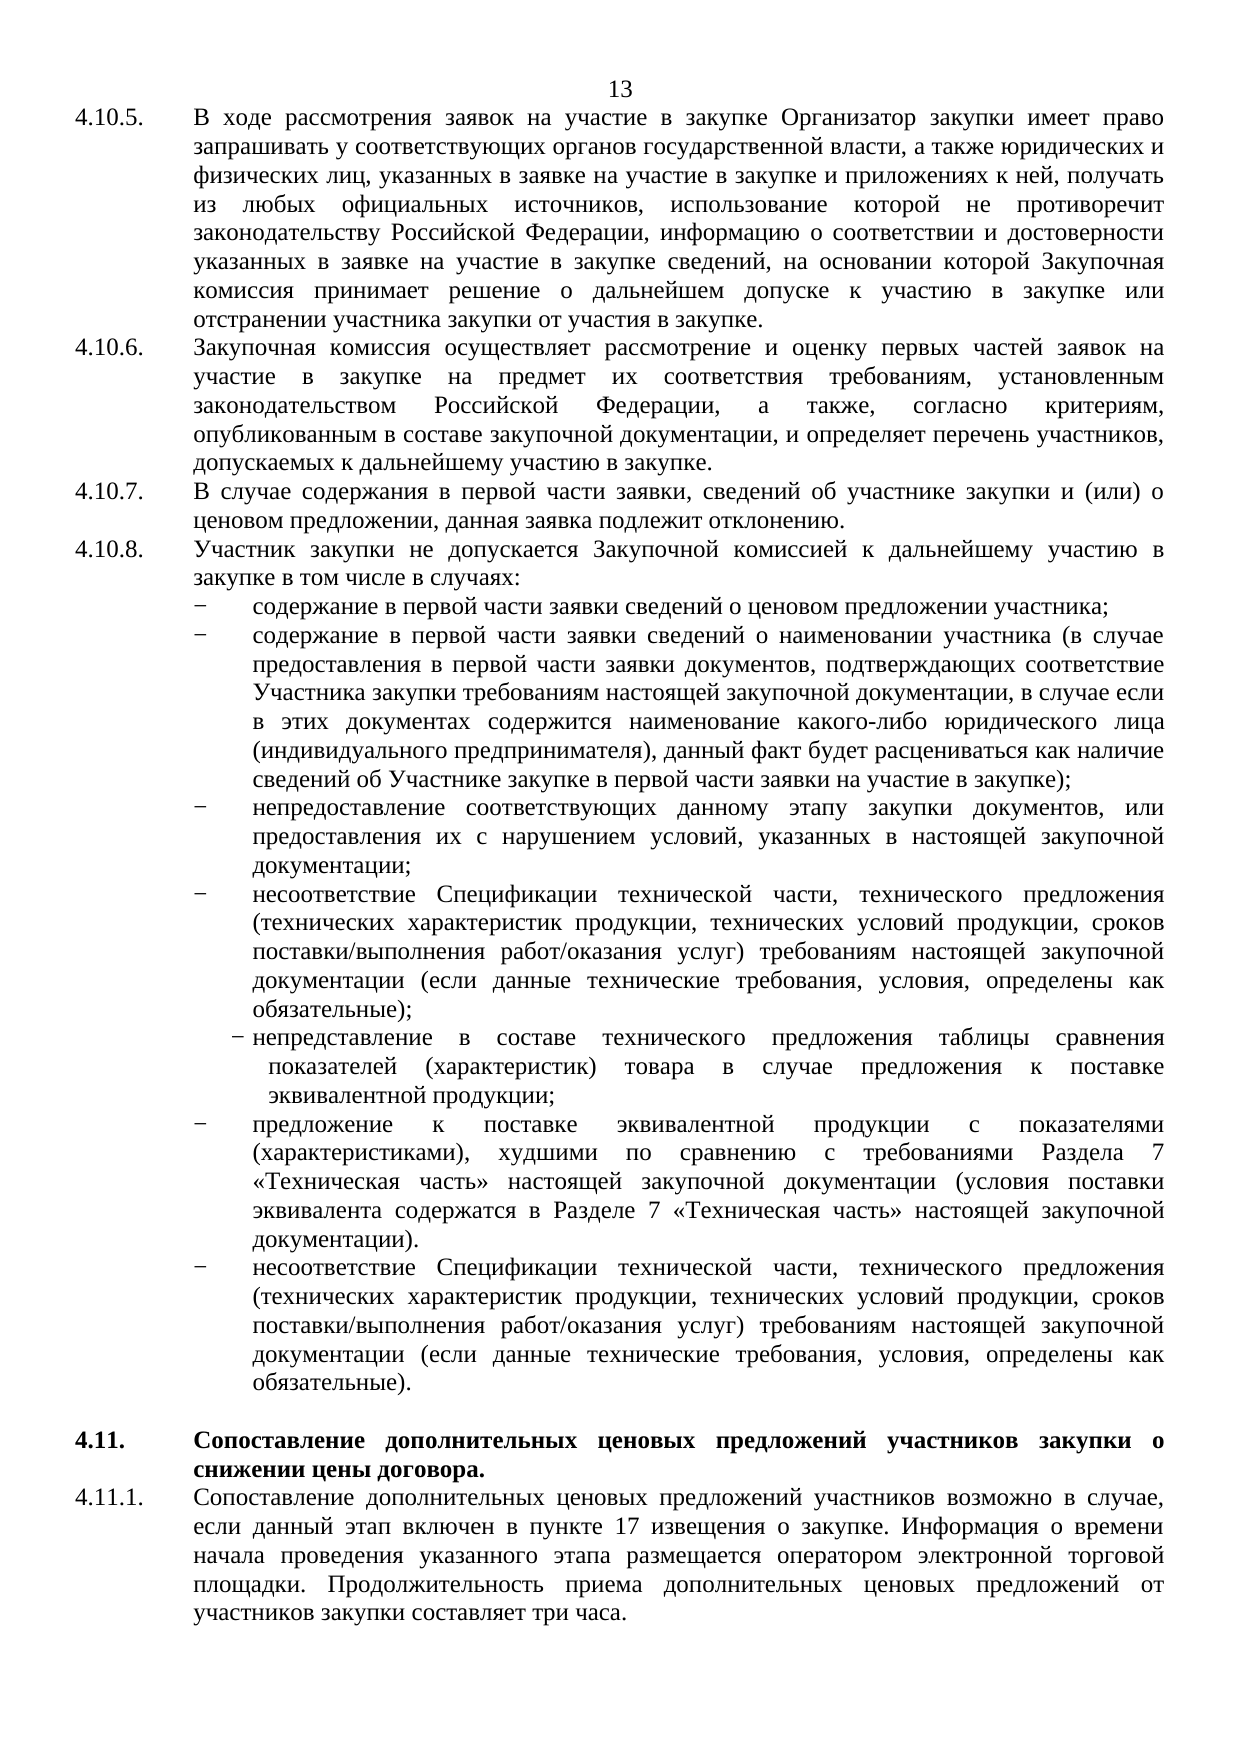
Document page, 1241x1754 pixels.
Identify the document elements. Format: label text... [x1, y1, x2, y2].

list В ходе рассмотрения заявок на участие в закупке Организатор закупки имеет право запрашивать у соответствующих органов государственной власти, а также юридических и физических лиц, указанных в заявке на участие в закупке и приложениях к ней, получать из любых официальных источников, использование которой не противоречит законодательству Российской Федерации, информацию о соответствии и достоверности указанных в заявке на участие в закупке сведений, на основании которой Закупочная комиссия принимает решение о дальнейшем допуске к участию в закупке или отстранении участника закупки от участия в закупке. [75, 102, 1165, 332]
list содержание в первой части заявки сведений о ценовом предложении участника; [193, 591, 1165, 620]
list несоответствие Спецификации технической части, технического предложения (технических характеристик продукции, технических условий продукции, сроков поставки/выполнения работ/оказания услуг) требованиям настоящей закупочной документации (если данные технические требования, условия, определены как обязательные); [193, 879, 1165, 1022]
list Закупочная комиссия осуществляет рассмотрение и оценку первых частей заявок на участие в закупке на предмет их соответствия требованиям, установленным законодательством Российской Федерации, а также, согласно критериям, опубликованным в составе закупочной документации, и определяет перечень участников, допускаемых к дальнейшему участию в закупке. [75, 332, 1165, 476]
list Сопоставление дополнительных ценовых предложений участников закупки о снижении цены договора. [75, 1425, 1165, 1482]
list Участник закупки не допускается Закупочной комиссией к дальнейшему участию в закупке в том числе в случаях: [75, 534, 1165, 591]
list Сопоставление дополнительных ценовых предложений участников возможно в случае, если данный этап включен в пункте 17 извещения о закупке. Информация о времени начала проведения указанного этапа размещается оператором электронной торговой площадки. Продолжительность приема дополнительных ценовых предложений от участников закупки составляет три часа. [75, 1482, 1165, 1626]
list непредставление в составе технического предложения таблицы сравнения показателей (характеристик) товара в случае предложения к поставке эквивалентной продукции; [231, 1022, 1165, 1109]
list содержание в первой части заявки сведений о наименовании участника (в случае предоставления в первой части заявки документов, подтверждающих соответствие Участника закупки требованиям настоящей закупочной документации, в случае если в этих документах содержится наименование какого-либо юридического лица (индивидуального предпринимателя), данный факт будет расцениваться как наличие сведений об Участнике закупке в первой части заявки на участие в закупке); [193, 620, 1165, 792]
list В случае содержания в первой части заявки, сведений об участнике закупки и (или) о ценовом предложении, данная заявка подлежит отклонению. [75, 476, 1165, 534]
list непредоставление соответствующих данному этапу закупки документов, или предоставления их с нарушением условий, указанных в настоящей закупочной документации; [193, 792, 1165, 879]
list предложение к поставке эквивалентной продукции с показателями (характеристиками), худшими по сравнению с требованиями Раздела 7 «Техническая часть» настоящей закупочной документации (условия поставки эквивалента содержатся в Разделе 7 «Техническая часть» настоящей закупочной документации). [193, 1109, 1165, 1252]
list несоответствие Спецификации технической части, технического предложения (технических характеристик продукции, технических условий продукции, сроков поставки/выполнения работ/оказания услуг) требованиям настоящей закупочной документации (если данные технические требования, условия, определены как обязательные). [193, 1252, 1165, 1396]
